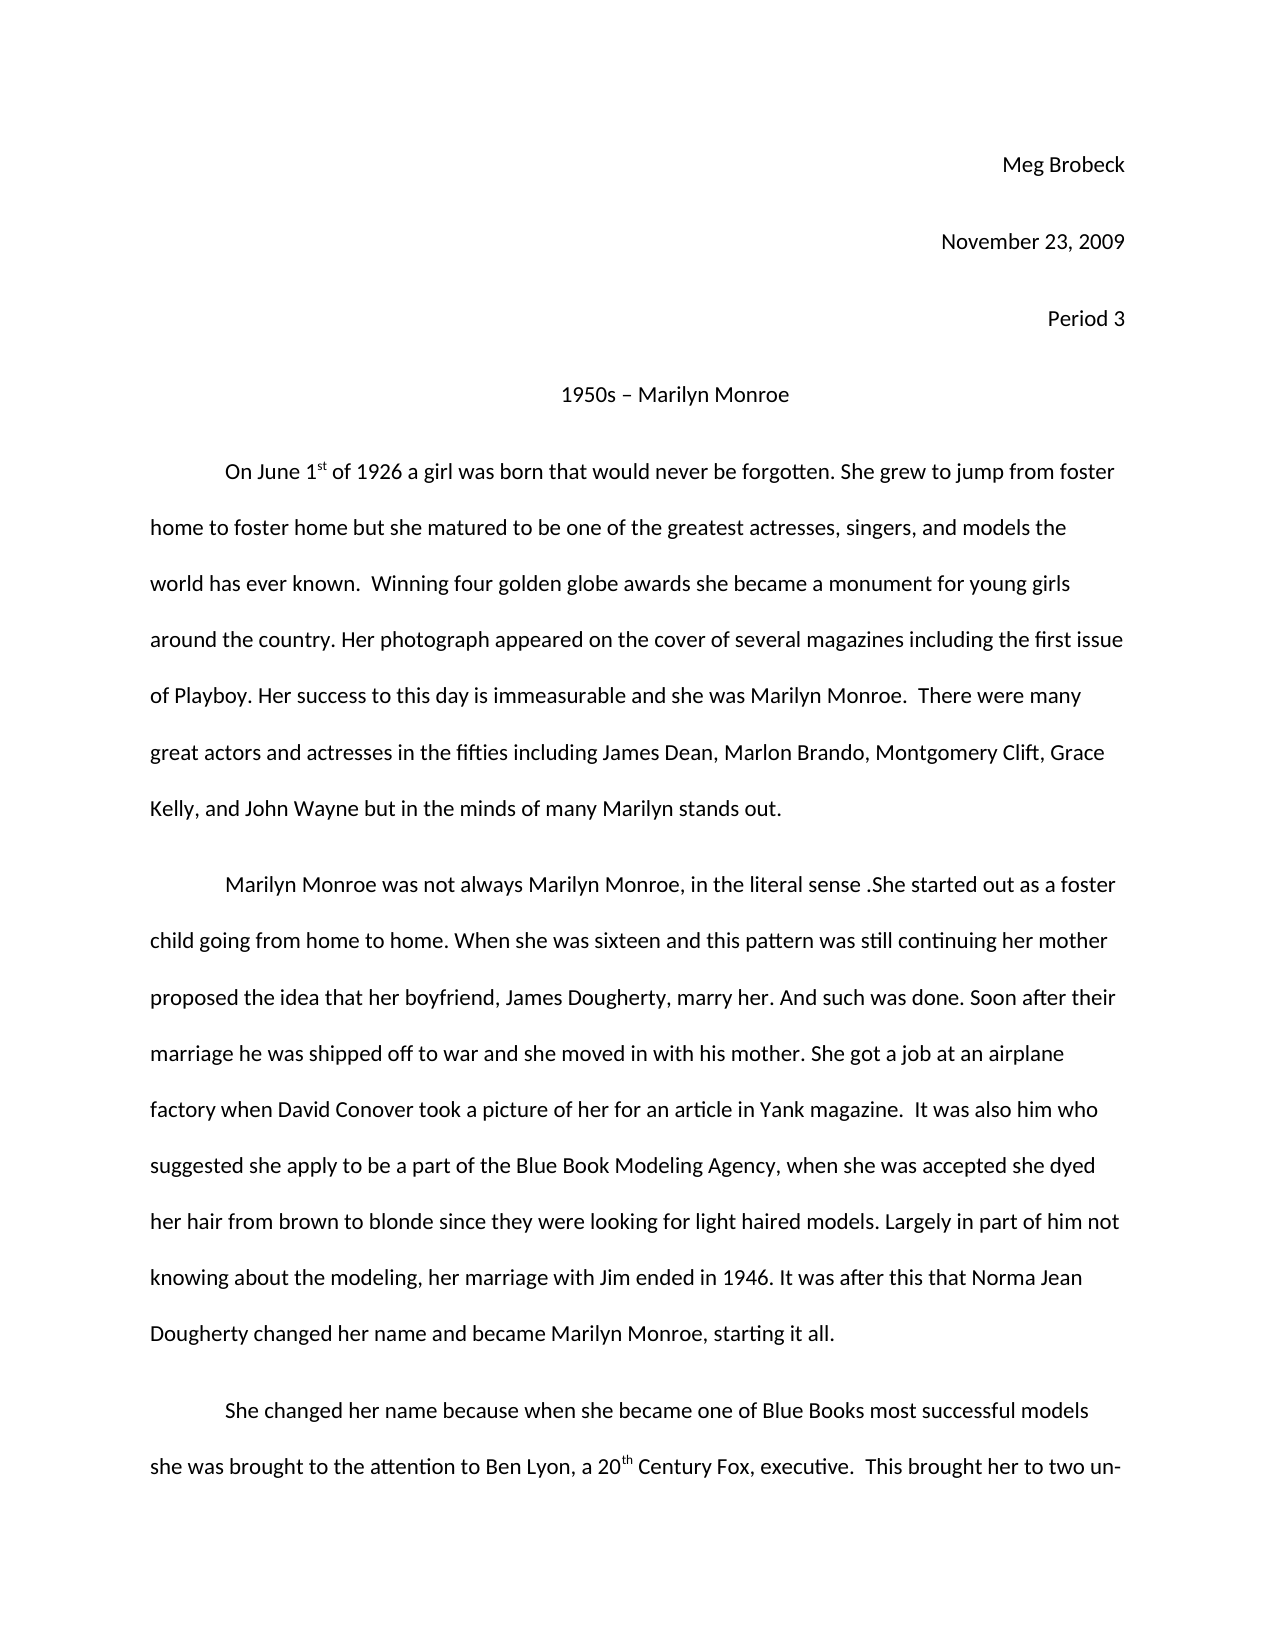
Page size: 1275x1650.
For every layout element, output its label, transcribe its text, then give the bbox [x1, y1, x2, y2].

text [150, 1396, 1125, 1480]
text Marilyn Monroe was not always Marilyn Monroe, in the literal sense .She started out as a foster child going from home to home. When she was sixteen and this pattern was still continuing her mother proposed the idea that her boyfriend, James Dougherty, marry her. And such was done. Soon after their marriage he was shipped off to war and she moved in with his mother. She got a job at an airplane factory when David Conover took a picture of her for an article in Yank magazine. It was also him who suggested she apply to be a part of the Blue Book Modeling Agency, when she was accepted she dyed her hair from brown to blonde since they were looking for light haired models. Largely in part of him not knowing about the modeling, her marriage with Jim ended in 1946. It was after this that Norma Jean Dougherty changed her name and became Marilyn Monroe, starting it all. [150, 871, 1125, 1347]
text 1950s – Marilyn Monroe [150, 381, 1125, 409]
text On June 1st of 1926 a girl was born that would never be forgotten. She grew to jump from foster home to foster home but she matured to be one of the greatest actresses, singers, and models the world has ever known. Winning four golden globe awards she became a monument for young girls around the country. Her photograph appeared on the cover of several magazines including the first issue of Playboy. Her success to this day is immeasurable and she was Marilyn Monroe. There were many great actors and actresses in the fifties including James Dean, Marlon Brando, Montgomery Clift, Grace Kelly, and John Wayne but in the minds of many Marilyn stands out. [150, 457, 1125, 822]
text November 23, 2009 [150, 227, 1125, 255]
text Meg Brobeck [150, 150, 1125, 178]
text Period 3 [150, 304, 1125, 332]
